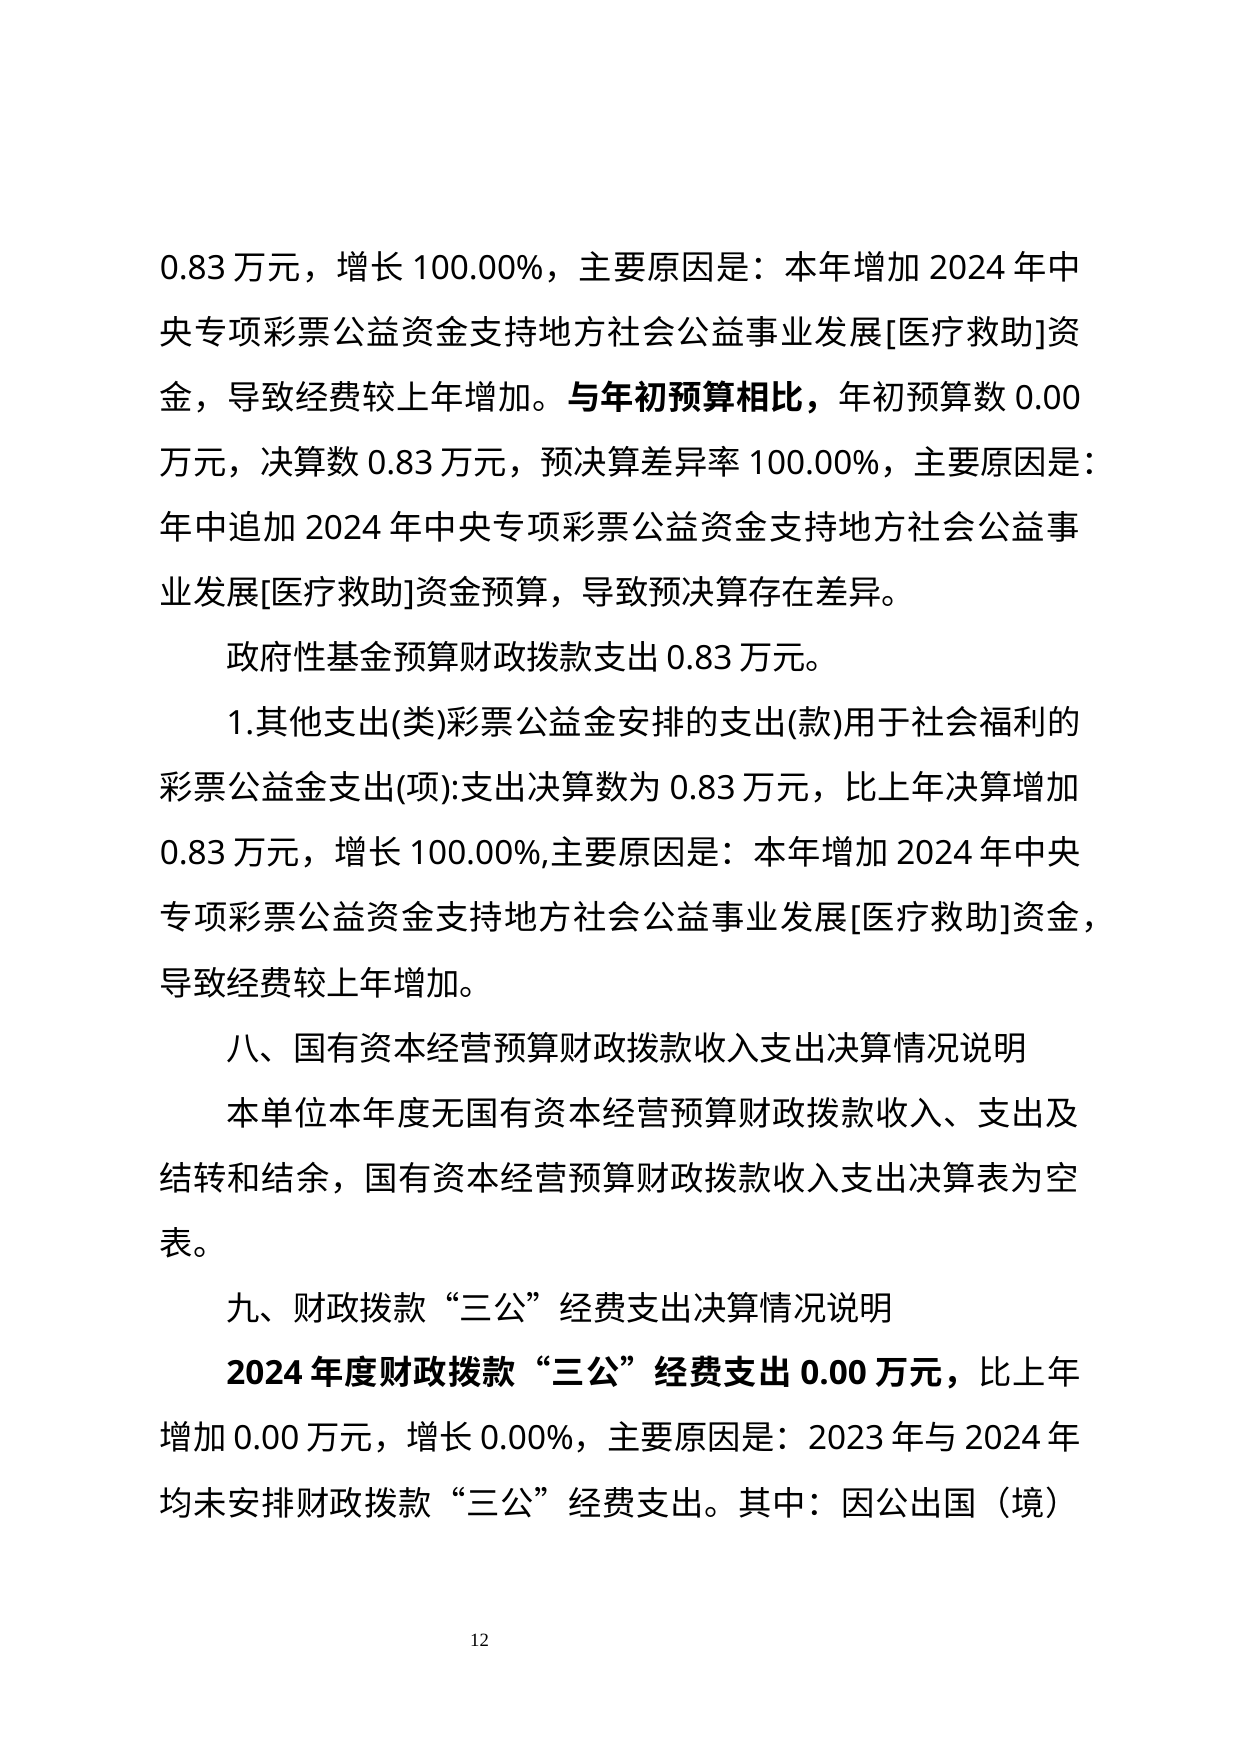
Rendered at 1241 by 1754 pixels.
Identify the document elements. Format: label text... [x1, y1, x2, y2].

text 政府性基金预算财政拨款支出0.83万元。 [159, 623, 1081, 688]
text 1.其他支出(类)彩票公益金安排的支出(款)用于社会福利的彩票公益金支出(项):支出决算数为0.83万元，比上年决算增加0.83万元，增长100.00%,主要原因是：本年增加2024年中央专项彩票公益资金支持地方社会公益事业发展[医疗救助]资金，导致经费较上年增加。 [159, 688, 1081, 1013]
text 九、财政拨款“三公”经费支出决算情况说明 [159, 1273, 1081, 1338]
text 本单位本年度无国有资本经营预算财政拨款收入、支出及结转和结余，国有资本经营预算财政拨款收入支出决算表为空表。 [159, 1078, 1081, 1273]
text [159, 233, 1081, 623]
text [159, 1338, 1081, 1533]
text 八、国有资本经营预算财政拨款收入支出决算情况说明 [159, 1013, 1081, 1078]
